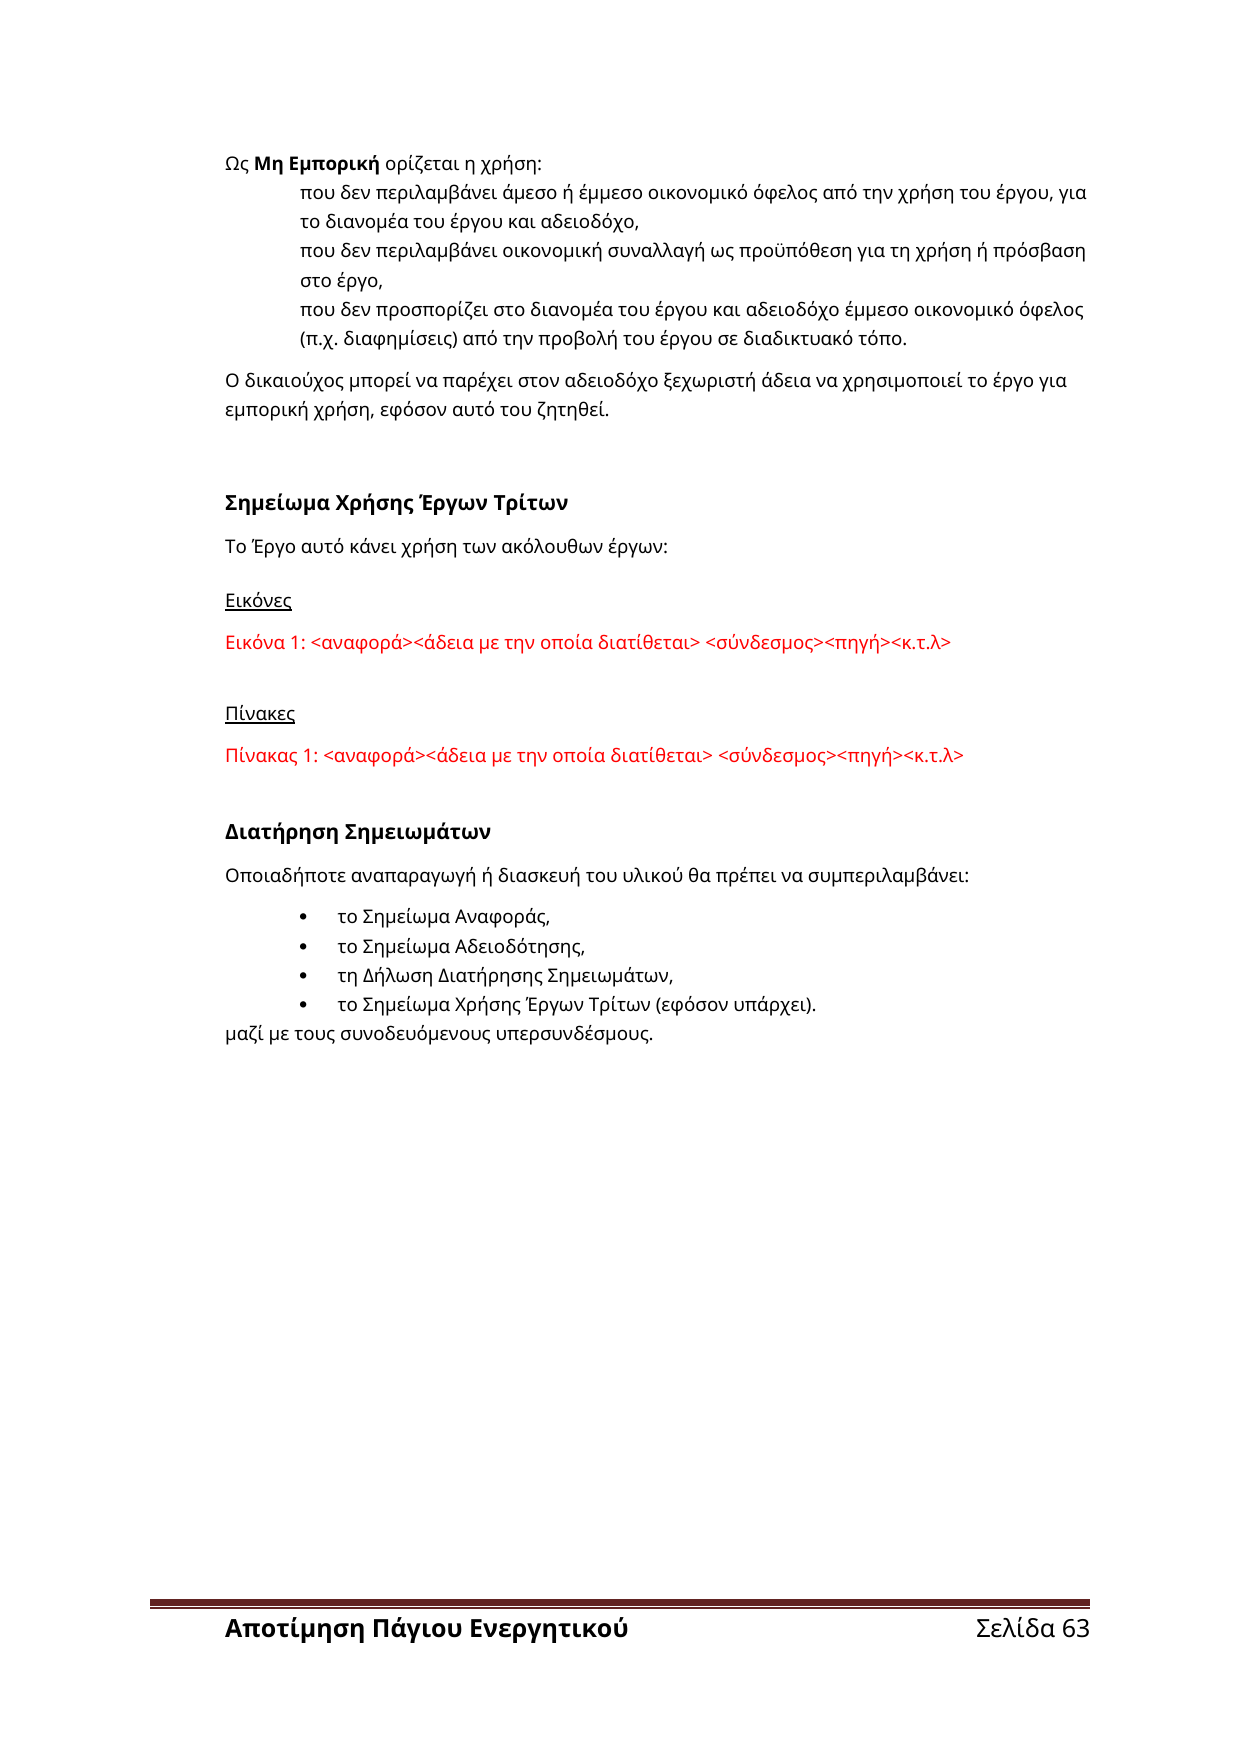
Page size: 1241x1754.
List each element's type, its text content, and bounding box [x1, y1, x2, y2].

text Διατήρηση Σημειωμάτων [150, 817, 1090, 845]
text Οποιαδήποτε αναπαραγωγή ή διασκευή του υλικού θα πρέπει να συμπεριλαμβάνει: [225, 862, 1090, 887]
text που δεν περιλαμβάνει άμεσο ή έμμεσο οικονομικό όφελος από την χρήση του έργου, για το διανομέα του έργου και αδειοδόχο, [300, 179, 1090, 234]
text που δεν περιλαμβάνει οικονομική συναλλαγή ως προϋπόθεση για τη χρήση ή πρόσβαση στο έργο, [300, 238, 1090, 293]
text Εικόνες [225, 588, 1090, 613]
text Το Έργο αυτό κάνει χρήση των ακόλουθων έργων: [225, 533, 1090, 559]
text μαζί με τους συνοδευόμενους υπερσυνδέσμους. [225, 1021, 1090, 1046]
text Σημείωμα Χρήσης Έργων Τρίτων [150, 488, 1090, 517]
text Ως Μη Εμπορική ορίζεται η χρήση: [150, 150, 1090, 176]
list τη Δήλωση Διατήρησης Σημειωμάτων, [300, 962, 1090, 988]
list το Σημείωμα Αναφοράς, [300, 904, 1090, 929]
text Πίνακας 1: <αναφορά><άδεια με την οποία διατίθεται> <σύνδεσμος><πηγή><κ.τ.λ> [225, 742, 1090, 768]
list το Σημείωμα Χρήσης Έργων Τρίτων (εφόσον υπάρχει). [300, 991, 1090, 1017]
text Εικόνα 1: <αναφορά><άδεια με την οποία διατίθεται> <σύνδεσμος><πηγή><κ.τ.λ> [225, 629, 1090, 655]
text Ο δικαιούχος μπορεί να παρέχει στον αδειοδόχο ξεχωριστή άδεια να χρησιμοποιεί το έργο για εμπορική χρήση, εφόσον αυτό του ζητηθεί. [225, 367, 1090, 422]
list το Σημείωμα Αδειοδότησης, [300, 933, 1090, 958]
text που δεν προσπορίζει στο διανομέα του έργου και αδειοδόχο έμμεσο οικονομικό όφελος (π.χ. διαφημίσεις) από την προβολή του έργου σε διαδικτυακό τόπο. [300, 296, 1090, 351]
text Πίνακες [150, 701, 1090, 726]
